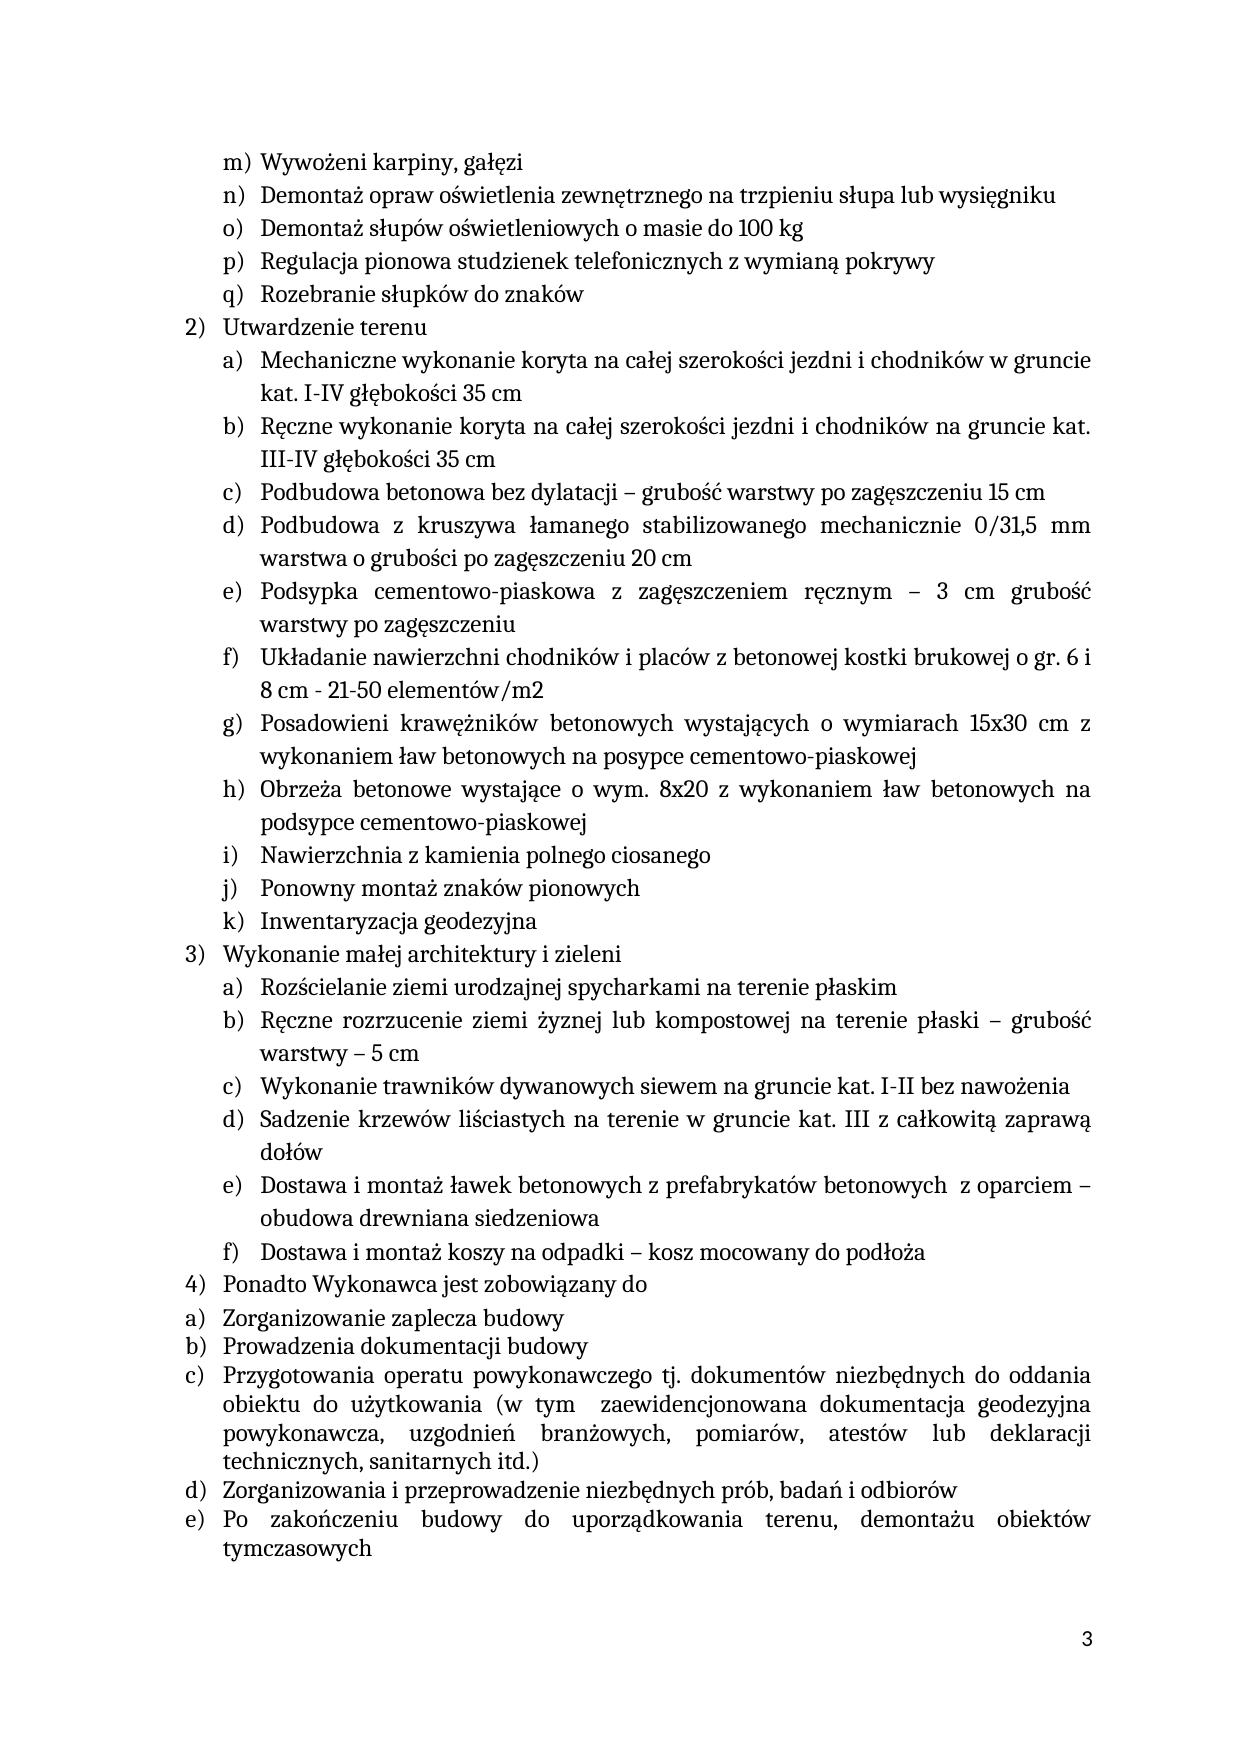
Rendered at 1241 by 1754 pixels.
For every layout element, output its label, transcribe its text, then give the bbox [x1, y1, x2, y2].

list Zorganizowania i przeprowadzenie niezbędnych prób, badań i odbiorów [185, 1476, 1092, 1505]
list Rozścielanie ziemi urodzajnej spycharkami na terenie płaskim [223, 973, 1092, 1002]
list Wykonanie małej architektury i zieleni [185, 940, 1092, 969]
list Obrzeża betonowe wystające o wym. 8x20 z wykonaniem ław betonowych na podsypce cementowo-piaskowej [223, 775, 1092, 837]
list Wykonanie trawników dywanowych siewem na gruncie kat. I-II bez nawożenia [223, 1072, 1092, 1101]
list Prowadzenia dokumentacji budowy [185, 1332, 1092, 1361]
list Regulacja pionowa studzienek telefonicznych z wymianą pokrywy [223, 247, 1092, 276]
list Dostawa i montaż koszy na odpadki – kosz mocowany do podłoża [223, 1237, 1092, 1266]
list Ponowny montaż znaków pionowych [223, 874, 1092, 903]
list Ręczne wykonanie koryta na całej szerokości jezdni i chodników na gruncie kat. III-IV głębokości 35 cm [223, 412, 1092, 474]
list Układanie nawierzchni chodników i placów z betonowej kostki brukowej o gr. 6 i 8 cm - 21-50 elementów/m2 [223, 643, 1092, 705]
list Po zakończeniu budowy do uporządkowania terenu, demontażu obiektów tymczasowych [185, 1505, 1092, 1562]
list Mechaniczne wykonanie koryta na całej szerokości jezdni i chodników w gruncie kat. I-IV głębokości 35 cm [223, 346, 1092, 408]
list Ponadto Wykonawca jest zobowiązany do [185, 1270, 1092, 1299]
list Przygotowania operatu powykonawczego tj. dokumentów niezbędnych do oddania obiektu do użytkowania (w tym zaewidencjonowana dokumentacja geodezyjna powykonawcza, uzgodnień branżowych, pomiarów, atestów lub deklaracji technicznych, sanitarnych itd.) [185, 1361, 1092, 1476]
list Utwardzenie terenu [185, 313, 1092, 342]
list Wywożeni karpiny, gałęzi [223, 148, 1092, 176]
list Nawierzchnia z kamienia polnego ciosanego [223, 841, 1092, 870]
list Zorganizowanie zaplecza budowy [185, 1303, 1092, 1332]
list Demontaż opraw oświetlenia zewnętrznego na trzpieniu słupa lub wysięgniku [223, 181, 1092, 209]
list Rozebranie słupków do znaków [223, 280, 1092, 308]
list Inwentaryzacja geodezyjna [223, 907, 1092, 936]
list Posadowieni krawężników betonowych wystających o wymiarach 15x30 cm z wykonaniem ław betonowych na posypce cementowo-piaskowej [223, 709, 1092, 771]
list Podbudowa betonowa bez dylatacji – grubość warstwy po zagęszczeniu 15 cm [223, 478, 1092, 507]
list Demontaż słupów oświetleniowych o masie do 100 kg [223, 214, 1092, 242]
list Dostawa i montaż ławek betonowych z prefabrykatów betonowych z oparciem – obudowa drewniana siedzeniowa [223, 1171, 1092, 1233]
list Podbudowa z kruszywa łamanego stabilizowanego mechanicznie 0/31,5 mm warstwa o grubości po zagęszczeniu 20 cm [223, 511, 1092, 573]
list Ręczne rozrzucenie ziemi żyznej lub kompostowej na terenie płaski – grubość warstwy – 5 cm [223, 1006, 1092, 1068]
list Sadzenie krzewów liściastych na terenie w gruncie kat. III z całkowitą zaprawą dołów [223, 1105, 1092, 1167]
list Podsypka cementowo-piaskowa z zagęszczeniem ręcznym – 3 cm grubość warstwy po zagęszczeniu [223, 577, 1092, 639]
